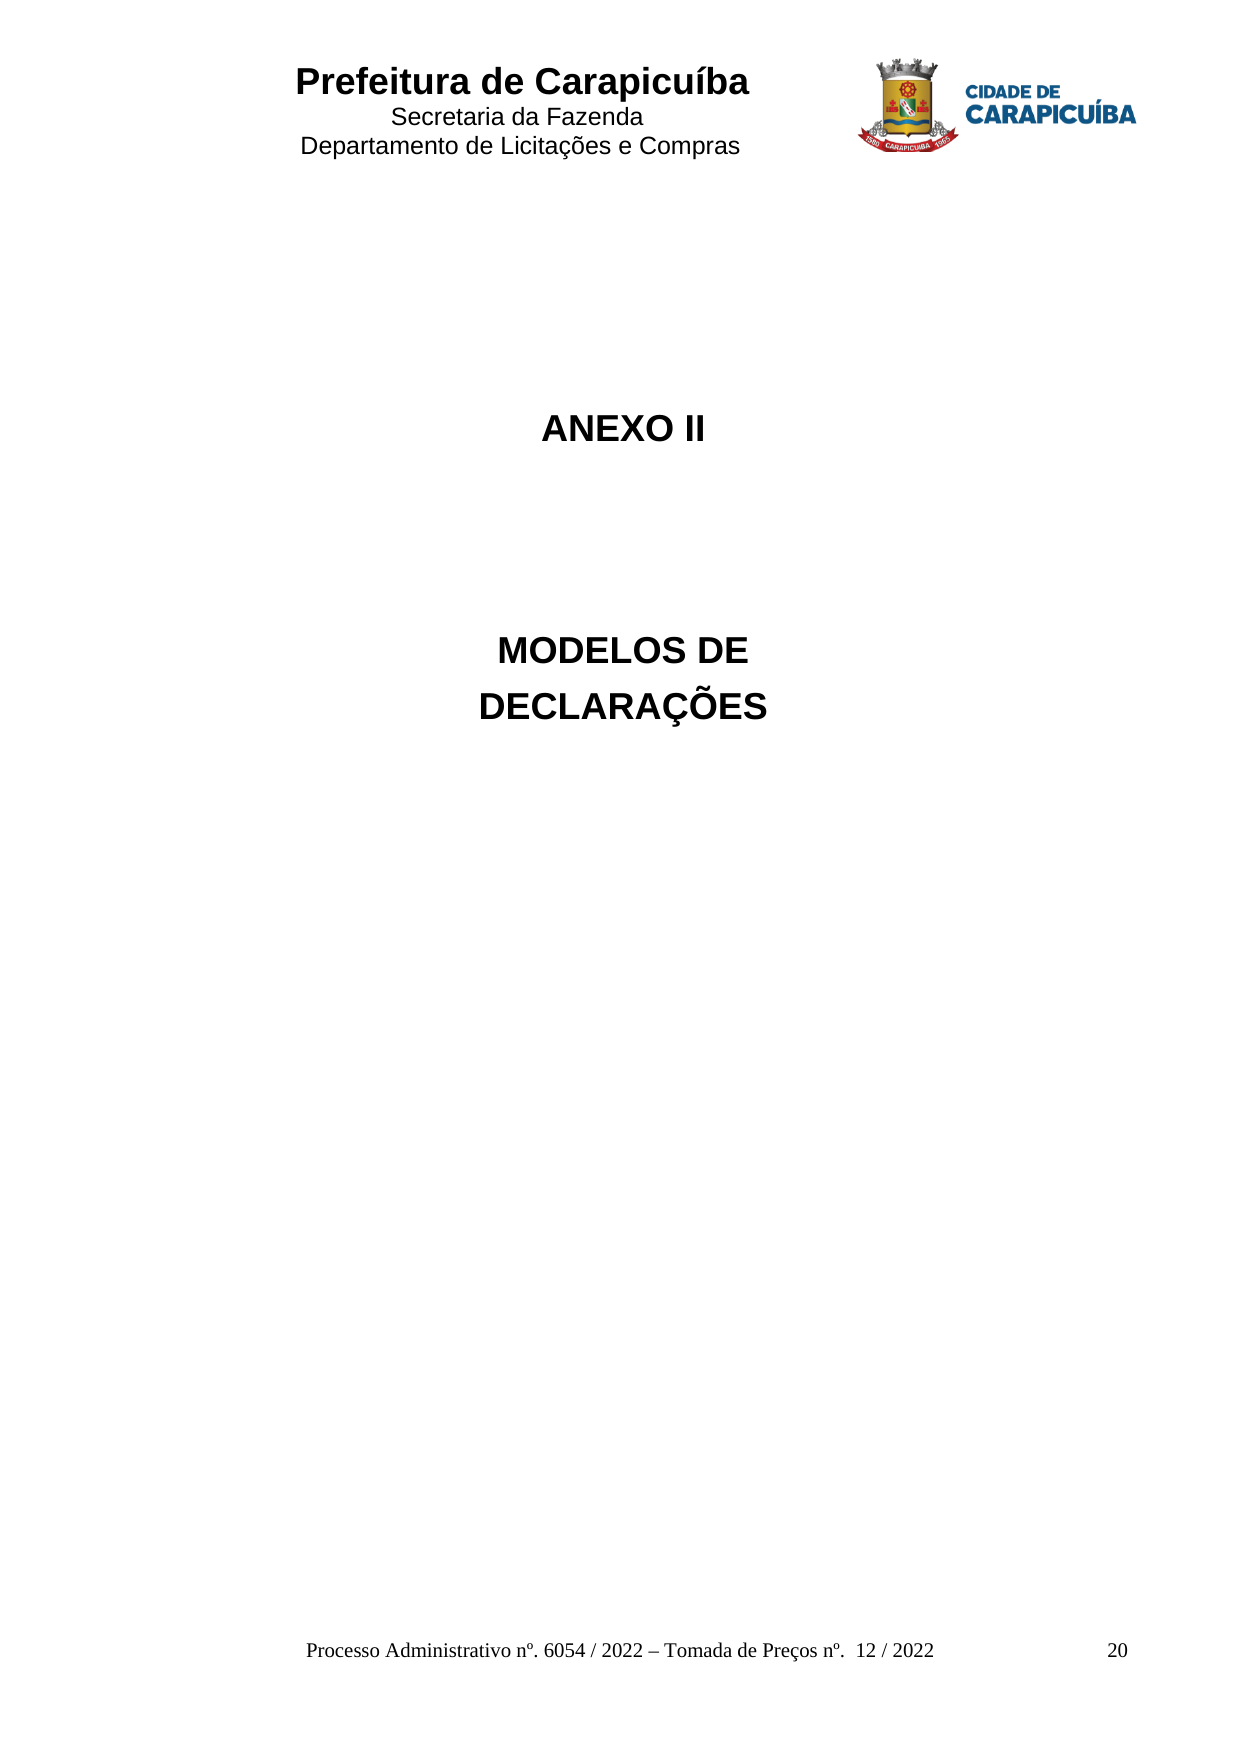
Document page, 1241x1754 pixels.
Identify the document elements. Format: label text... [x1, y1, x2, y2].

text DECLARAÇÕES [142, 684, 1104, 727]
picture [857, 57, 1139, 152]
text ANEXO II [142, 406, 1104, 449]
text MODELOS DE [142, 629, 1104, 672]
